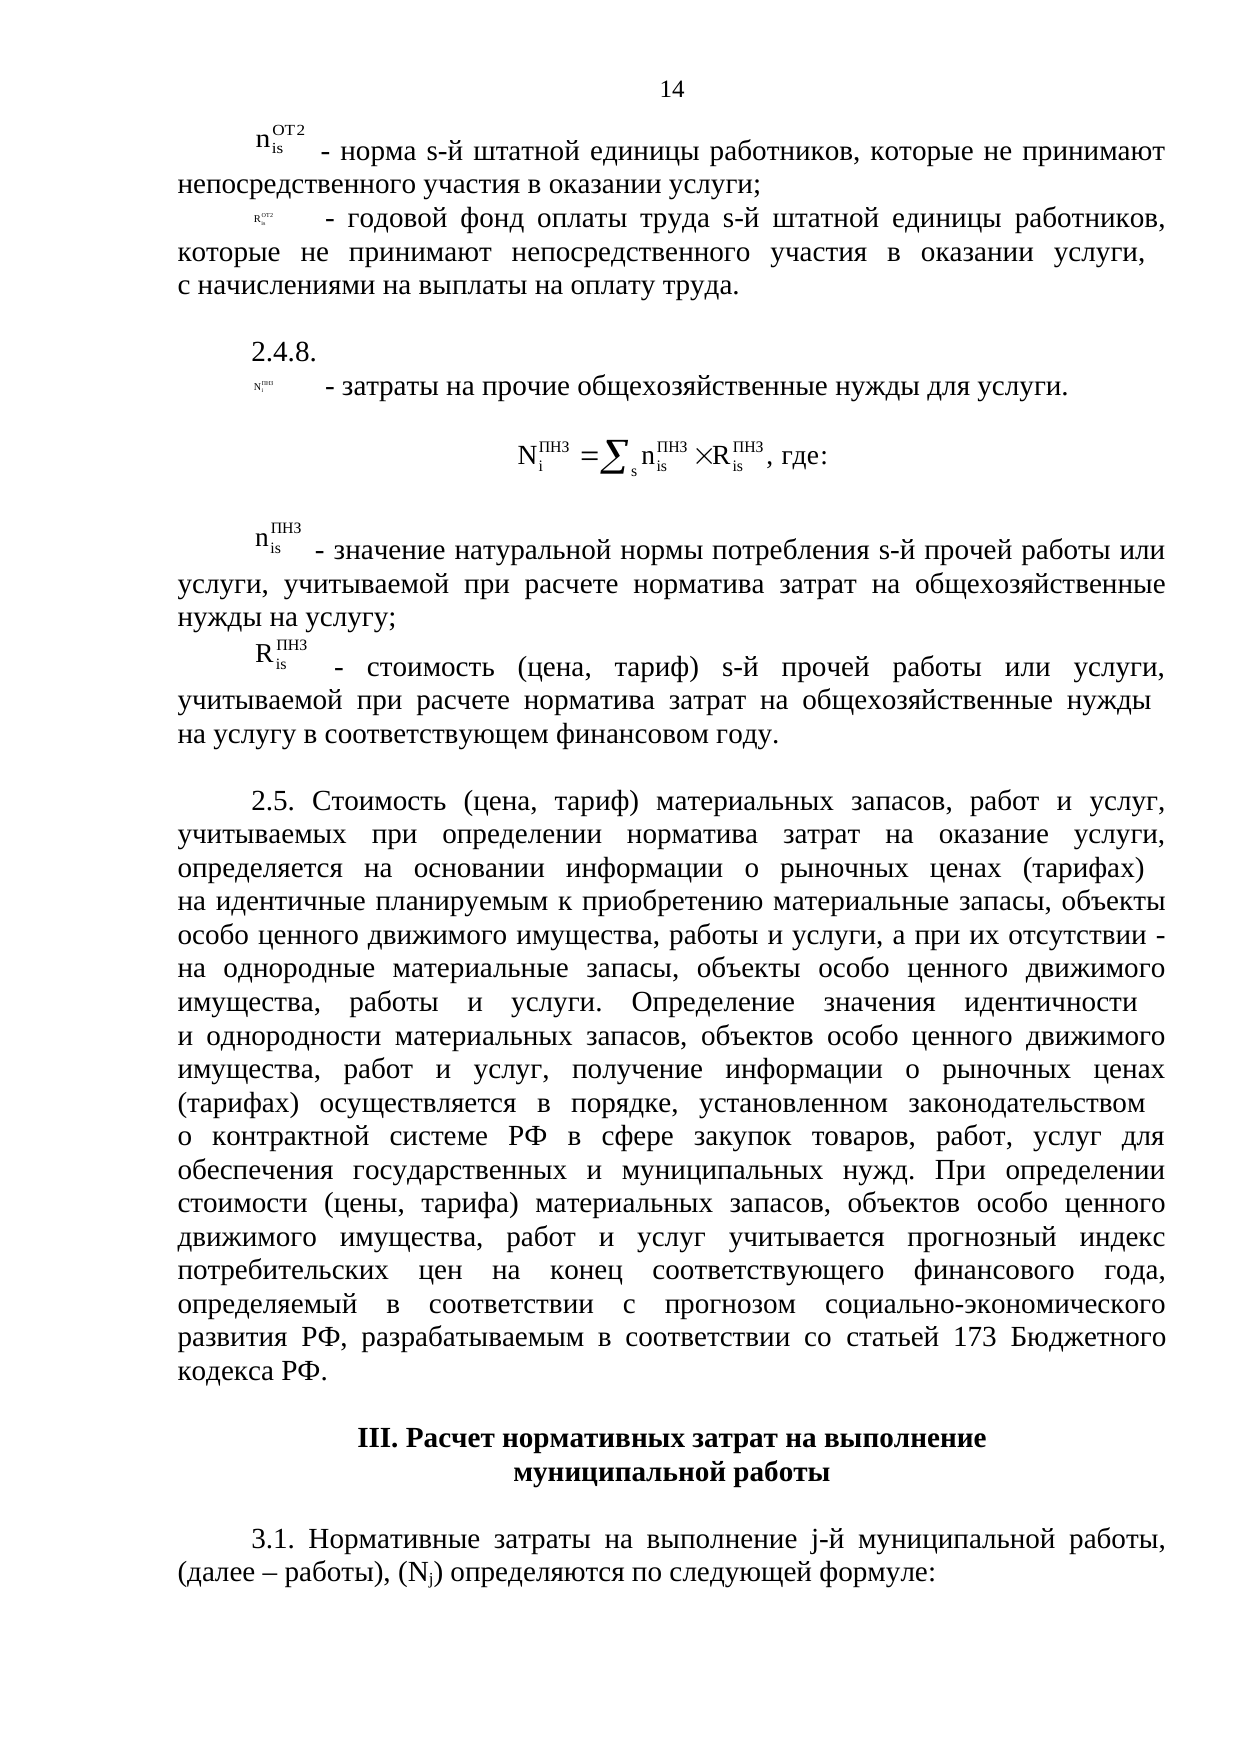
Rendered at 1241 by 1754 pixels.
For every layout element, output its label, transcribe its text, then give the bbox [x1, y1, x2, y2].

text - значение натуральной нормы потребления s-й прочей работы или услуги, учитываемой при расчете норматива затрат на общехозяйственные нужды на услугу; [177, 517, 1166, 633]
text III. Расчет нормативных затрат на выполнение [177, 1420, 1166, 1454]
text 3.1. Нормативные затраты на выполнение j-й муниципальной работы, (далее – работы), (Nj) определяются по следующей формуле: [177, 1521, 1166, 1588]
text - норма s-й штатной единицы работников, которые не принимают непосредственного участия в оказании услуги; [177, 118, 1166, 200]
text 2.5. Стоимость (цена, тариф) материальных запасов, работ и услуг, учитываемых при определении норматива затрат на оказание услуги, определяется на основании информации о рыночных ценах (тарифах) на идентичные планируемым к приобретению материальные запасы, объекты особо ценного движимого имущества, работы и услуги, а при их отсутствии - на однородные материальные запасы, объекты особо ценного движимого имущества, работы и услуги. Определение значения идентичности и однородности материальных запасов, объектов особо ценного движимого имущества, работ и услуг, получение информации о рыночных ценах (тарифах) осуществляется в порядке, установленном законодательством о контрактной системе РФ в сфере закупок товаров, работ, услуг для обеспечения государственных и муниципальных нужд. При определении стоимости (цены, тарифа) материальных запасов, объектов особо ценного движимого имущества, работ и услуг учитывается прогнозный индекс потребительских цен на конец соответствующего финансового года, определяемый в соответствии с прогнозом социально-экономического развития РФ, разрабатываемым в соответствии со статьей 173 Бюджетного кодекса РФ. [177, 783, 1166, 1387]
list 2.4.8. [177, 334, 1166, 368]
text - стоимость (цена, тариф) s-й прочей работы или услуги, учитываемой при расчете норматива затрат на общехозяйственные нужды на услугу в соответствующем финансовом году. [177, 633, 1166, 749]
list - затраты на прочие общехозяйственные нужды для услуги. [177, 368, 1166, 401]
text муниципальной работы [177, 1454, 1166, 1487]
list - годовой фонд оплаты труда s-й штатной единицы работников, которые не принимают непосредственного участия в оказании услуги, с начислениями на выплаты на оплату труда. [177, 200, 1166, 301]
